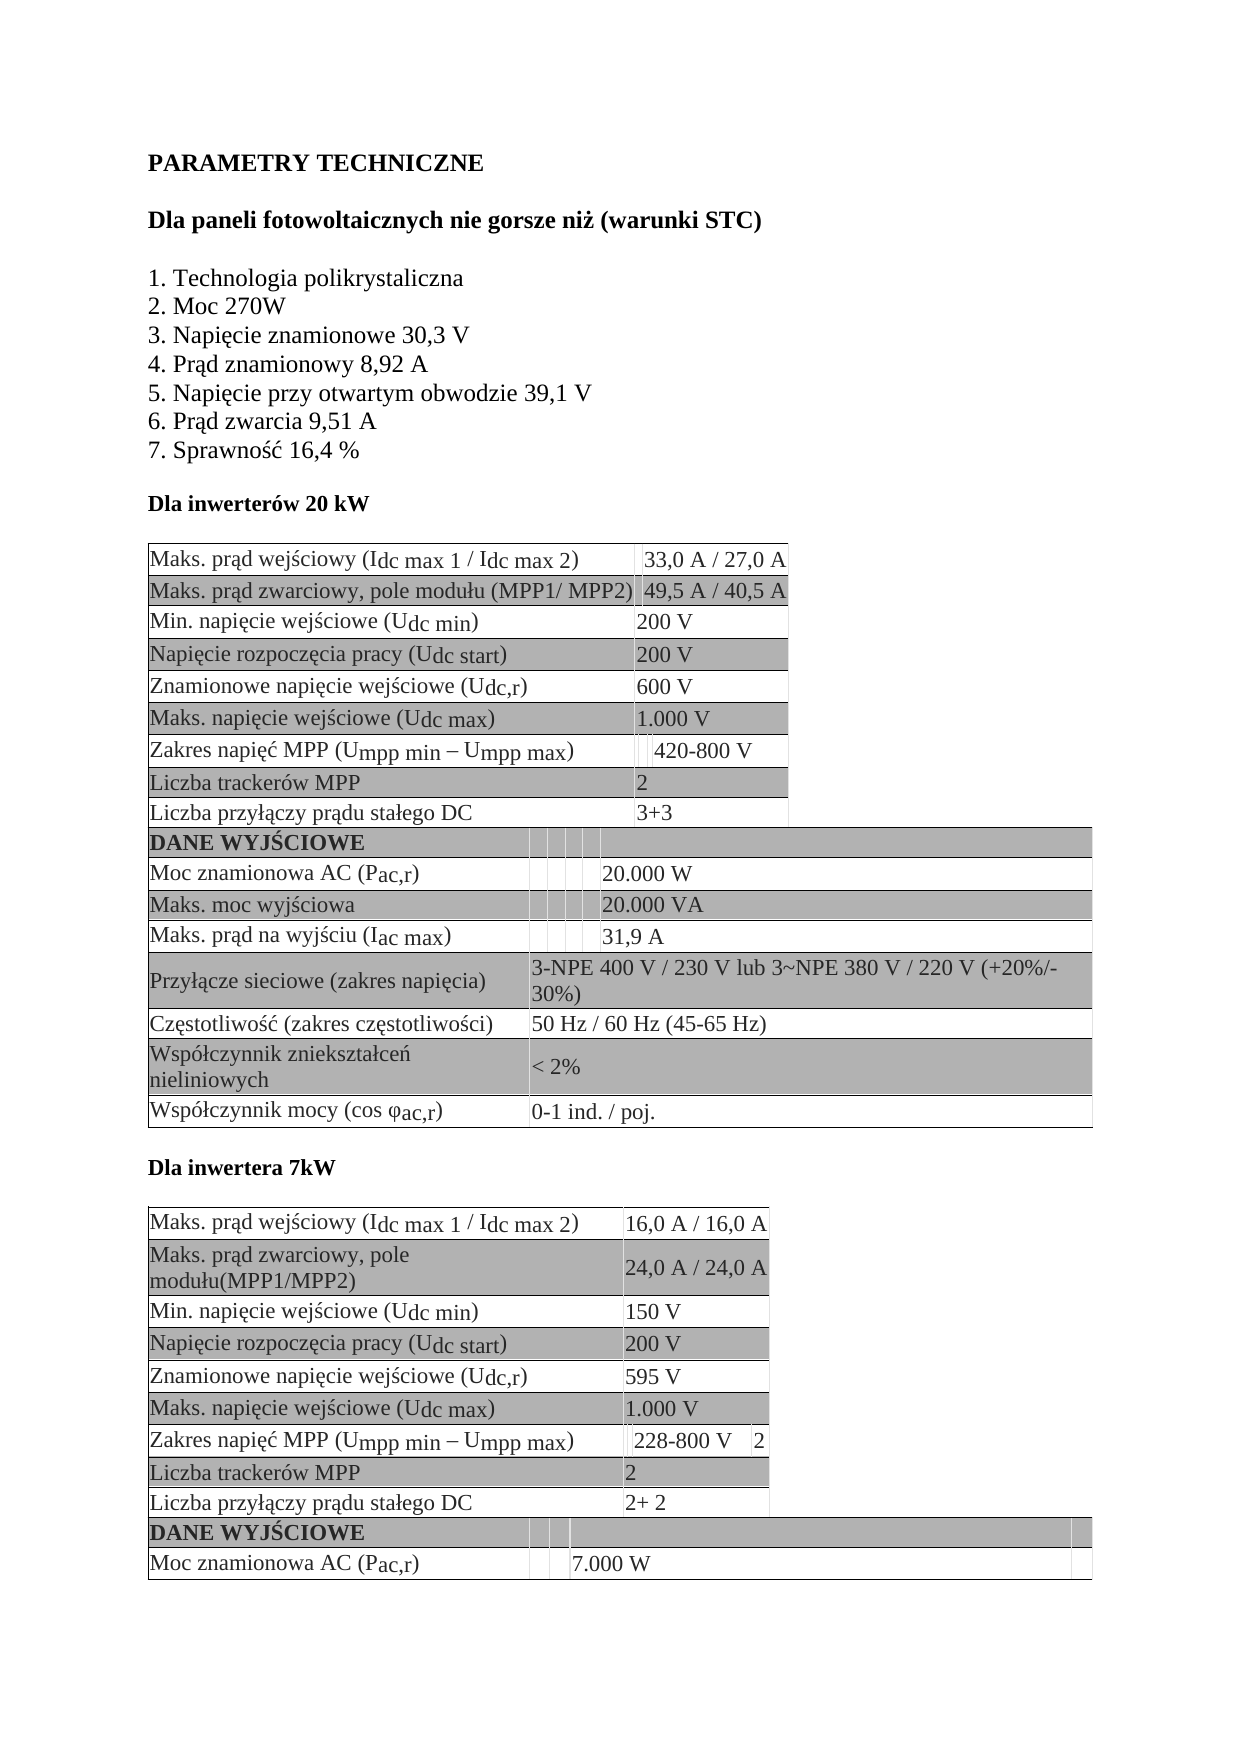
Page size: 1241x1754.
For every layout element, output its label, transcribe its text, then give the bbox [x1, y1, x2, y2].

table_cell 7.000 W [571, 1548, 1071, 1579]
table_cell 150 V [624, 1296, 769, 1327]
table_header [601, 828, 1092, 857]
table_cell 2 [624, 1458, 769, 1486]
table_cell 2 [752, 1425, 769, 1456]
table_cell [530, 921, 547, 952]
table_header [571, 1518, 1071, 1547]
table_header [583, 828, 600, 857]
table_header [1072, 1518, 1092, 1547]
table_cell [583, 891, 600, 919]
table_cell 3+3 [635, 798, 788, 827]
table_cell [548, 921, 565, 952]
table_cell 200 V [635, 606, 788, 637]
table_cell Częstotliwość (zakres częstotliwości) [149, 1009, 529, 1038]
table_cell [648, 735, 652, 767]
table_cell [628, 1425, 632, 1456]
table_cell [548, 891, 565, 919]
text 6. Prąd zwarcia 9,51 A [148, 406, 1093, 435]
table_cell Napięcie rozpoczęcia pracy (Udc start) [149, 1328, 623, 1359]
table_cell Maks. prąd zwarciowy, pole modułu (MPP1/ MPP2) [149, 576, 634, 605]
table_cell Liczba trackerów MPP [149, 1458, 623, 1486]
table_cell [566, 891, 582, 919]
table_cell [583, 858, 600, 889]
table_cell [530, 858, 547, 889]
table_header [530, 1518, 549, 1547]
table_cell [583, 921, 600, 952]
table_cell 200 V [624, 1328, 769, 1359]
table_cell [635, 544, 642, 575]
table_cell 1.000 V [624, 1393, 769, 1424]
text 5. Napięcie przy otwartym obwodzie 39,1 V [148, 378, 1093, 406]
text 4. Prąd znamionowy 8,92 A [148, 349, 1093, 378]
table_header DANE WYJŚCIOWE [149, 1518, 529, 1547]
table_cell [550, 1548, 569, 1579]
table_cell 2+ 2 [624, 1488, 769, 1516]
table_cell [635, 576, 642, 605]
table_cell [566, 921, 582, 952]
table_cell [530, 891, 547, 919]
table_header DANE WYJŚCIOWE [149, 828, 529, 857]
table_cell 200 V [635, 639, 788, 670]
text Dla inwerterów 20 kW [148, 490, 1093, 517]
table_cell Maks. prąd na wyjściu (Iac max) [149, 921, 529, 952]
table_cell Min. napięcie wejściowe (Udc min) [149, 606, 634, 637]
table_cell Zakres napięć MPP (Umpp min – Umpp max) [149, 735, 634, 767]
table_cell Współczynnik zniekształceń nieliniowych [149, 1039, 529, 1094]
table_header [566, 828, 582, 857]
table_cell 0-1 ind. / poj. [530, 1096, 1092, 1127]
table_cell Moc znamionowa AC (Pac,r) [149, 1548, 529, 1579]
table_cell Maks. prąd wejściowy (Idc max 1 / Idc max 2) [149, 544, 634, 575]
table_cell Przyłącze sieciowe (zakres napięcia) [149, 953, 529, 1008]
text 1. Technologia polikrystaliczna [148, 263, 1093, 291]
table_cell Współczynnik mocy (cos φac,r) [149, 1096, 529, 1127]
table_header [548, 828, 565, 857]
table_cell 20.000 W [601, 858, 1092, 889]
table_cell 16,0 A / 16,0 A [624, 1208, 769, 1239]
table_cell 31,9 A [601, 921, 1092, 952]
table_cell [1072, 1548, 1092, 1579]
text Dla inwertera 7kW [148, 1154, 1093, 1180]
table_cell [530, 1548, 549, 1579]
table_cell Maks. napięcie wejściowe (Udc max) [149, 1393, 623, 1424]
table_cell < 2% [530, 1039, 1092, 1094]
table_cell 1.000 V [635, 703, 788, 734]
table_header [530, 828, 547, 857]
table_cell [548, 858, 565, 889]
text PARAMETRY TECHNICZNE [148, 148, 1093, 176]
table_cell 595 V [624, 1361, 769, 1392]
table_cell Znamionowe napięcie wejściowe (Udc,r) [149, 1361, 623, 1392]
table_cell 228-800 V [633, 1425, 751, 1456]
table_cell 420-800 V [653, 735, 788, 767]
table_cell Liczba przyłączy prądu stałego DC [149, 1488, 623, 1516]
table_cell Maks. moc wyjściowa [149, 891, 529, 919]
table_cell 50 Hz / 60 Hz (45-65 Hz) [530, 1009, 1092, 1038]
table_cell Min. napięcie wejściowe (Udc min) [149, 1296, 623, 1327]
table_cell Znamionowe napięcie wejściowe (Udc,r) [149, 671, 634, 702]
table_cell Maks. prąd wejściowy (Idc max 1 / Idc max 2) [149, 1208, 623, 1239]
table_cell 20.000 VA [601, 891, 1092, 919]
table_cell [639, 735, 647, 767]
text 3. Napięcie znamionowe 30,3 V [148, 320, 1093, 349]
table_cell Maks. prąd zwarciowy, pole modułu(MPP1/MPP2) [149, 1240, 623, 1295]
table_cell 600 V [635, 671, 788, 702]
table_cell Napięcie rozpoczęcia pracy (Udc start) [149, 639, 634, 670]
table_cell 49,5 A / 40,5 A [643, 576, 788, 605]
table_cell Zakres napięć MPP (Umpp min – Umpp max) [149, 1425, 623, 1456]
table_cell 3-NPE 400 V / 230 V lub 3~NPE 380 V / 220 V (+20%/-30%) [530, 953, 1092, 1008]
table_cell 2 [635, 768, 788, 797]
table_header [550, 1518, 569, 1547]
table_cell Liczba trackerów MPP [149, 768, 634, 797]
text 7. Sprawność 16,4 % [148, 435, 1093, 464]
table_cell Liczba przyłączy prądu stałego DC [149, 798, 634, 827]
text Dla paneli fotowoltaicznych nie gorsze niż (warunki STC) [148, 205, 1093, 234]
text 2. Moc 270W [148, 291, 1093, 320]
table_cell 33,0 A / 27,0 A [643, 544, 788, 575]
table_cell [566, 858, 582, 889]
table_cell Moc znamionowa AC (Pac,r) [149, 858, 529, 889]
table_cell 24,0 A / 24,0 A [624, 1240, 769, 1295]
table_cell Maks. napięcie wejściowe (Udc max) [149, 703, 634, 734]
